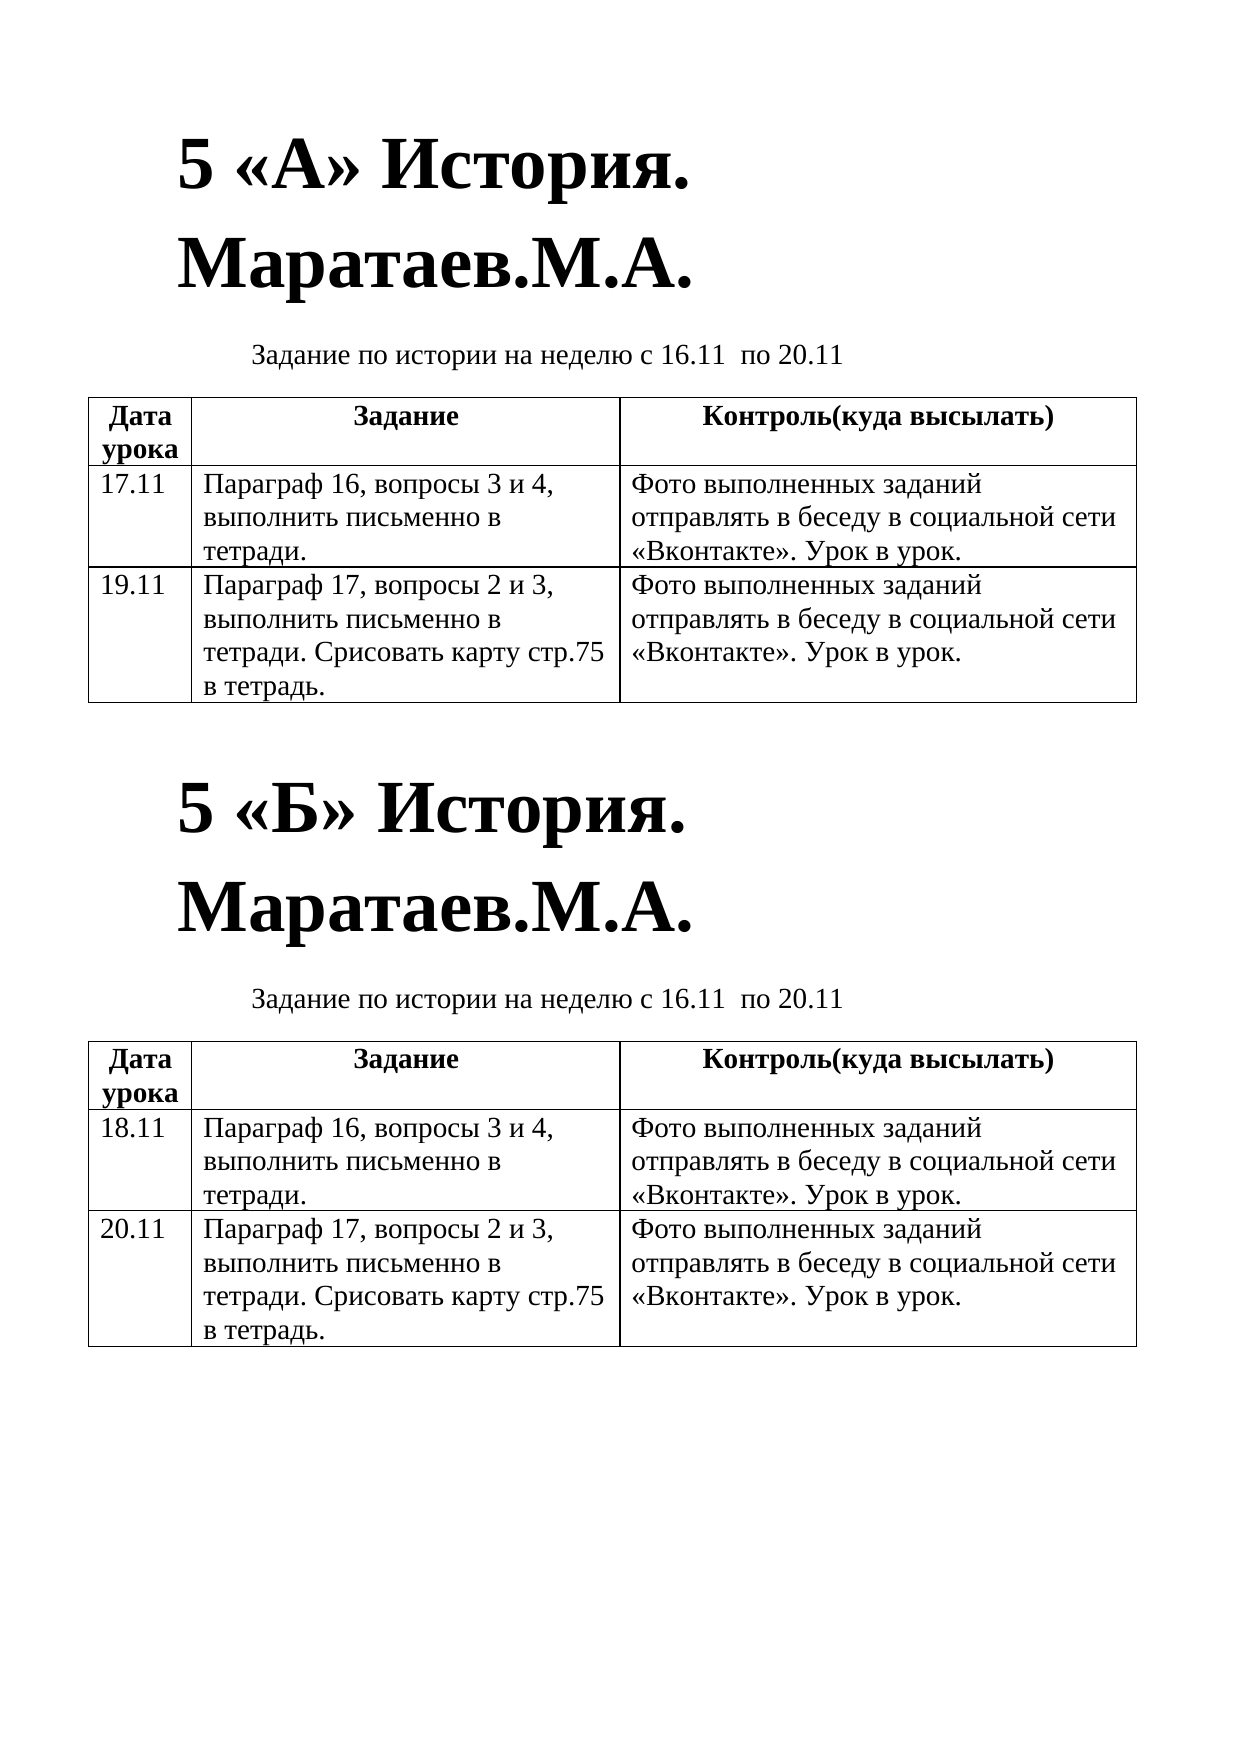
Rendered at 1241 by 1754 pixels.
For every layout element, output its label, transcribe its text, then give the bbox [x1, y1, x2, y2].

table_header Контроль(куда высылать) [621, 398, 1136, 465]
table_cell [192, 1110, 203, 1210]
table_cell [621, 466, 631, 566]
table_cell Фото выполненных заданий отправлять в беседу в социальной сети «Вконтакте». Урок в урок. [621, 568, 1136, 702]
text Задание по истории на неделю с 16.11 по 20.11 [177, 981, 1152, 1015]
table_header Дата урока [89, 1042, 191, 1109]
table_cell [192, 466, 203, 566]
table_cell 18.11 [89, 1110, 191, 1210]
table_header Задание [192, 398, 619, 465]
table_cell Параграф 17, вопросы 2 и 3, выполнить письменно в тетради. Срисовать карту стр.75 в тетрадь. [192, 568, 619, 702]
text 5 «А» История. Маратаев.М.А. [177, 118, 1152, 303]
table_cell Параграф 16, вопросы 3 и 4, выполнить письменно в тетради. [307, 1110, 619, 1210]
table_header Задание [192, 1042, 619, 1109]
text Задание по истории на неделю с 16.11 по 20.11 [177, 337, 1152, 371]
table_cell Фото выполненных заданий отправлять в беседу в социальной сети «Вконтакте». Урок в урок. [621, 1211, 1136, 1346]
table_cell Параграф 17, вопросы 2 и 3, выполнить письменно в тетради. Срисовать карту стр.75 в тетрадь. [192, 1211, 619, 1346]
table_cell Фото выполненных заданий отправлять в беседу в социальной сети «Вконтакте». Урок в урок. [962, 466, 1136, 566]
table_cell 19.11 [89, 568, 191, 702]
table_header Контроль(куда высылать) [621, 1042, 1136, 1109]
table_cell Фото выполненных заданий отправлять в беседу в социальной сети «Вконтакте». Урок в урок. [962, 1110, 1136, 1210]
table_cell 20.11 [89, 1211, 191, 1346]
table_cell Параграф 16, вопросы 3 и 4, выполнить письменно в тетради. [307, 466, 619, 566]
text 5 «Б» История. Маратаев.М.А. [177, 762, 1152, 947]
table_cell 17.11 [89, 466, 191, 566]
table_header Дата урока [89, 398, 191, 465]
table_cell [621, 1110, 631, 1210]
